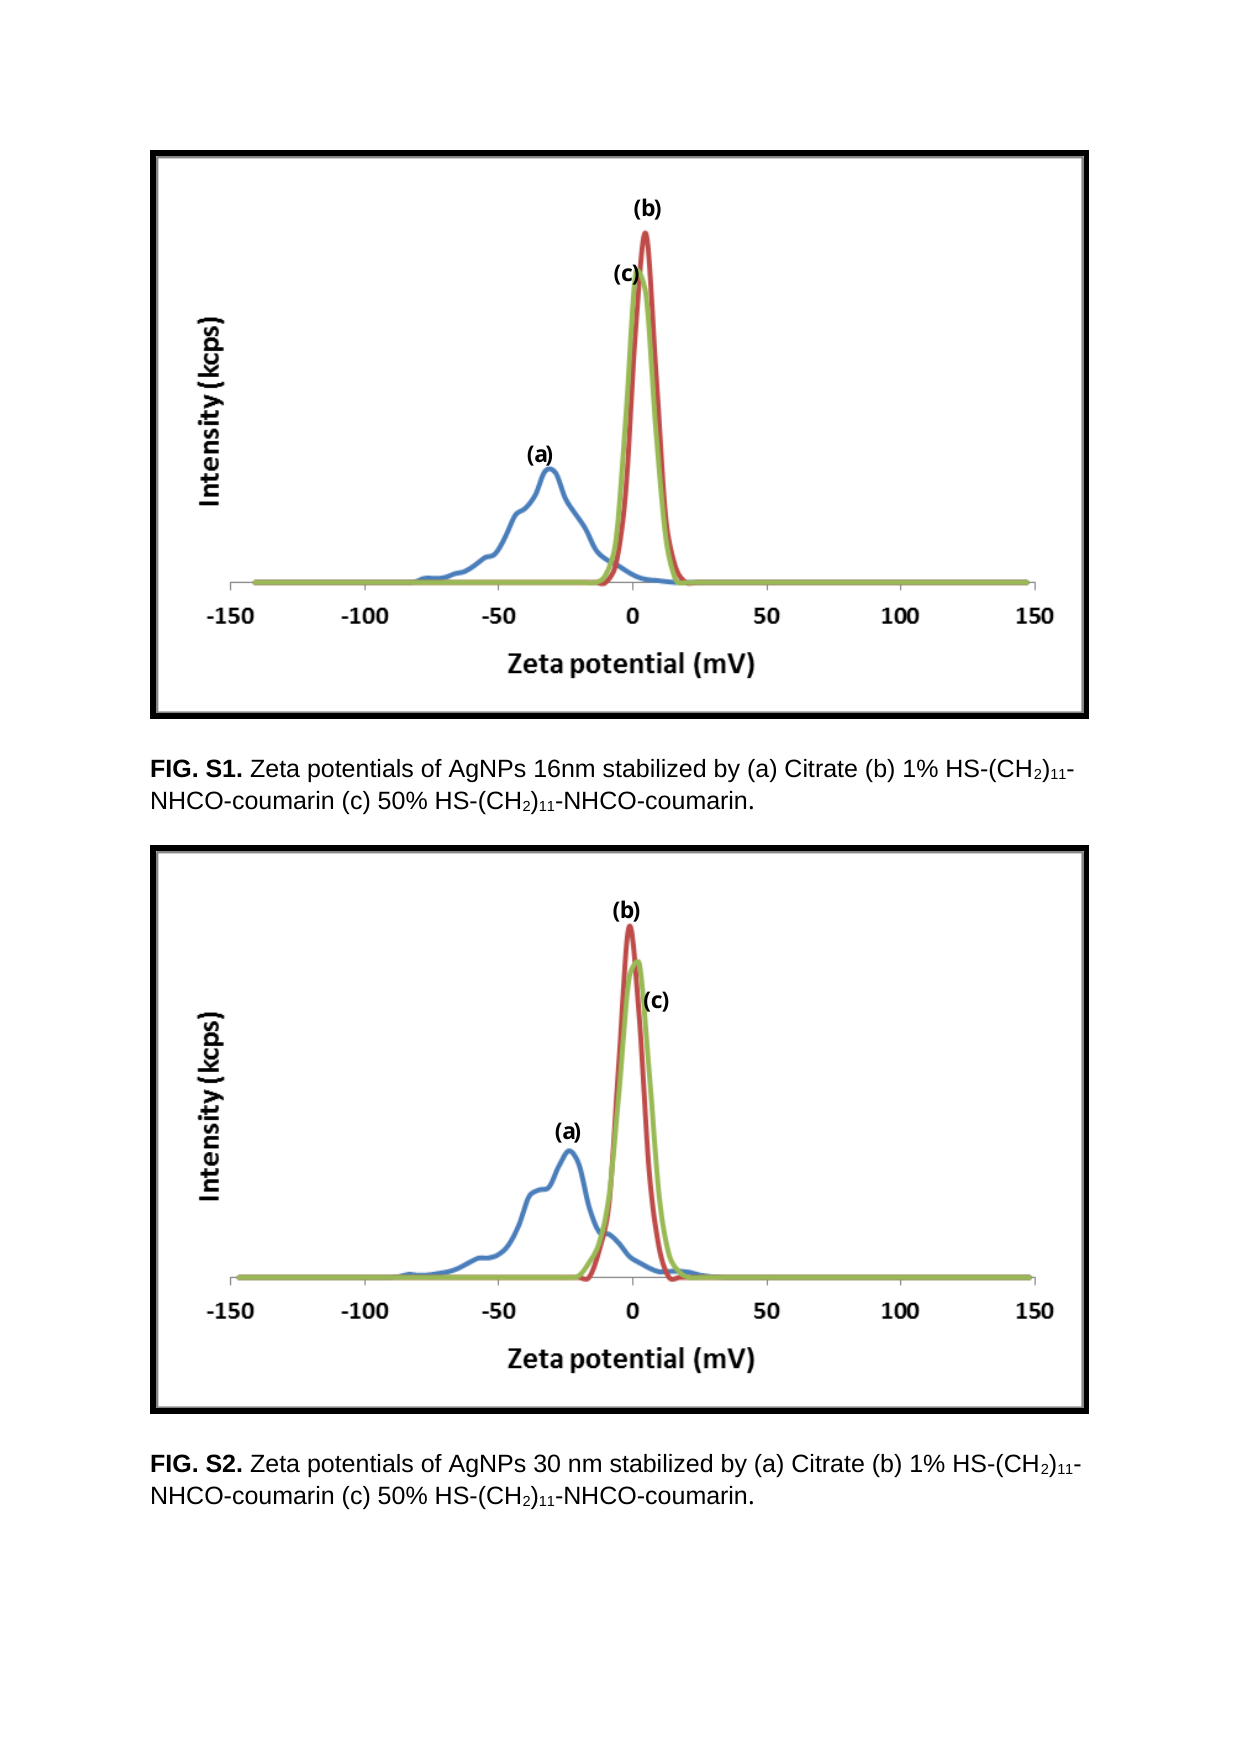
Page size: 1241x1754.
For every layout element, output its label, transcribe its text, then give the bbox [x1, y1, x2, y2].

text FIG. S1. Zeta potentials of AgNPs 16nm stabilized by (a) Citrate (b) 1% HS-(CH2)11-NHCO-coumarin (c) 50% HS-(CH2)11-NHCO-coumarin. [150, 753, 1090, 816]
text FIG. S2. Zeta potentials of AgNPs 30 nm stabilized by (a) Citrate (b) 1% HS-(CH2)11-NHCO-coumarin (c) 50% HS-(CH2)11-NHCO-coumarin. [150, 1449, 1090, 1511]
